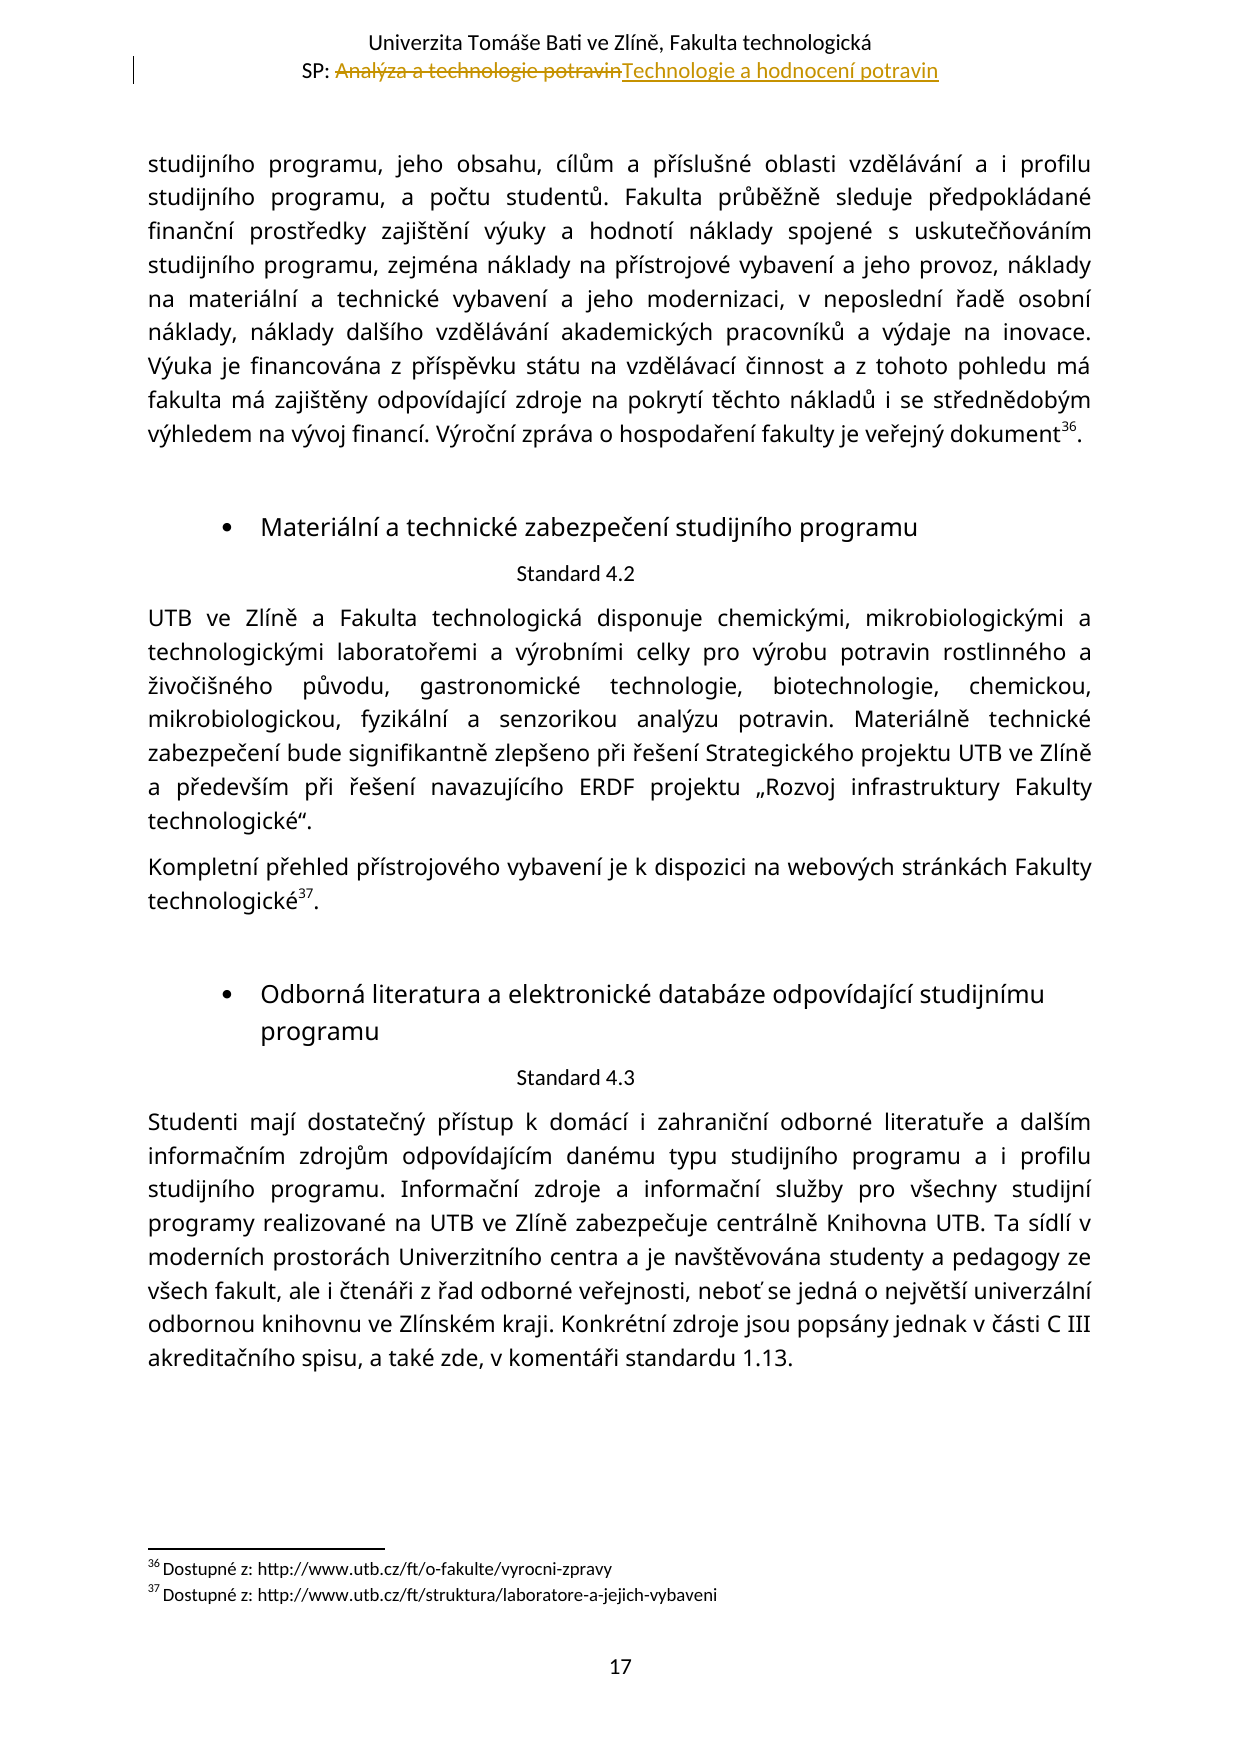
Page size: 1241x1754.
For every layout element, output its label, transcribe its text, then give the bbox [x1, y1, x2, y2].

text UTB ve Zlíně a Fakulta technologická disponuje chemickými, mikrobiologickými a technologickými laboratořemi a výrobními celky pro výrobu potravin rostlinného a živočišného původu, gastronomické technologie, biotechnologie, chemickou, mikrobiologickou, fyzikální a senzorikou analýzu potravin. Materiálně technické zabezpečení bude signifikantně zlepšeno při řešení Strategického projektu UTB ve Zlíně a především při řešení navazujícího ERDF projektu „Rozvoj infrastruktury Fakulty technologické“. [148, 602, 1093, 836]
subtitle Materiální a technické zabezpečení studijního programu [223, 510, 1093, 544]
text Studenti mají dostatečný přístup k domácí i zahraniční odborné literatuře a dalším informačním zdrojům odpovídajícím danému typu studijního programu a i profilu studijního programu. Informační zdroje a informační služby pro všechny studijní programy realizované na UTB ve Zlíně zabezpečuje centrálně Knihovna UTB. Ta sídlí v moderních prostorách Univerzitního centra a je navštěvována studenty a pedagogy ze všech fakult, ale i čtenáři z řad odborné veřejnosti, neboť se jedná o největší univerzální odbornou knihovnu ve Zlínském kraji. Konkrétní zdroje jsou popsány jednak v části C III akreditačního spisu, a také zde, v komentáři standardu 1.13. [148, 1106, 1093, 1373]
subtitle Odborná literatura a elektronické databáze odpovídající studijnímu programu [223, 977, 1093, 1048]
text Standard 4.2 [148, 559, 1093, 587]
text Standard 4.3 [148, 1063, 1093, 1091]
text Kompletní přehled přístrojového vybavení je k dispozici na webových stránkách Fakulty technologické. [148, 851, 1093, 916]
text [148, 148, 1093, 449]
